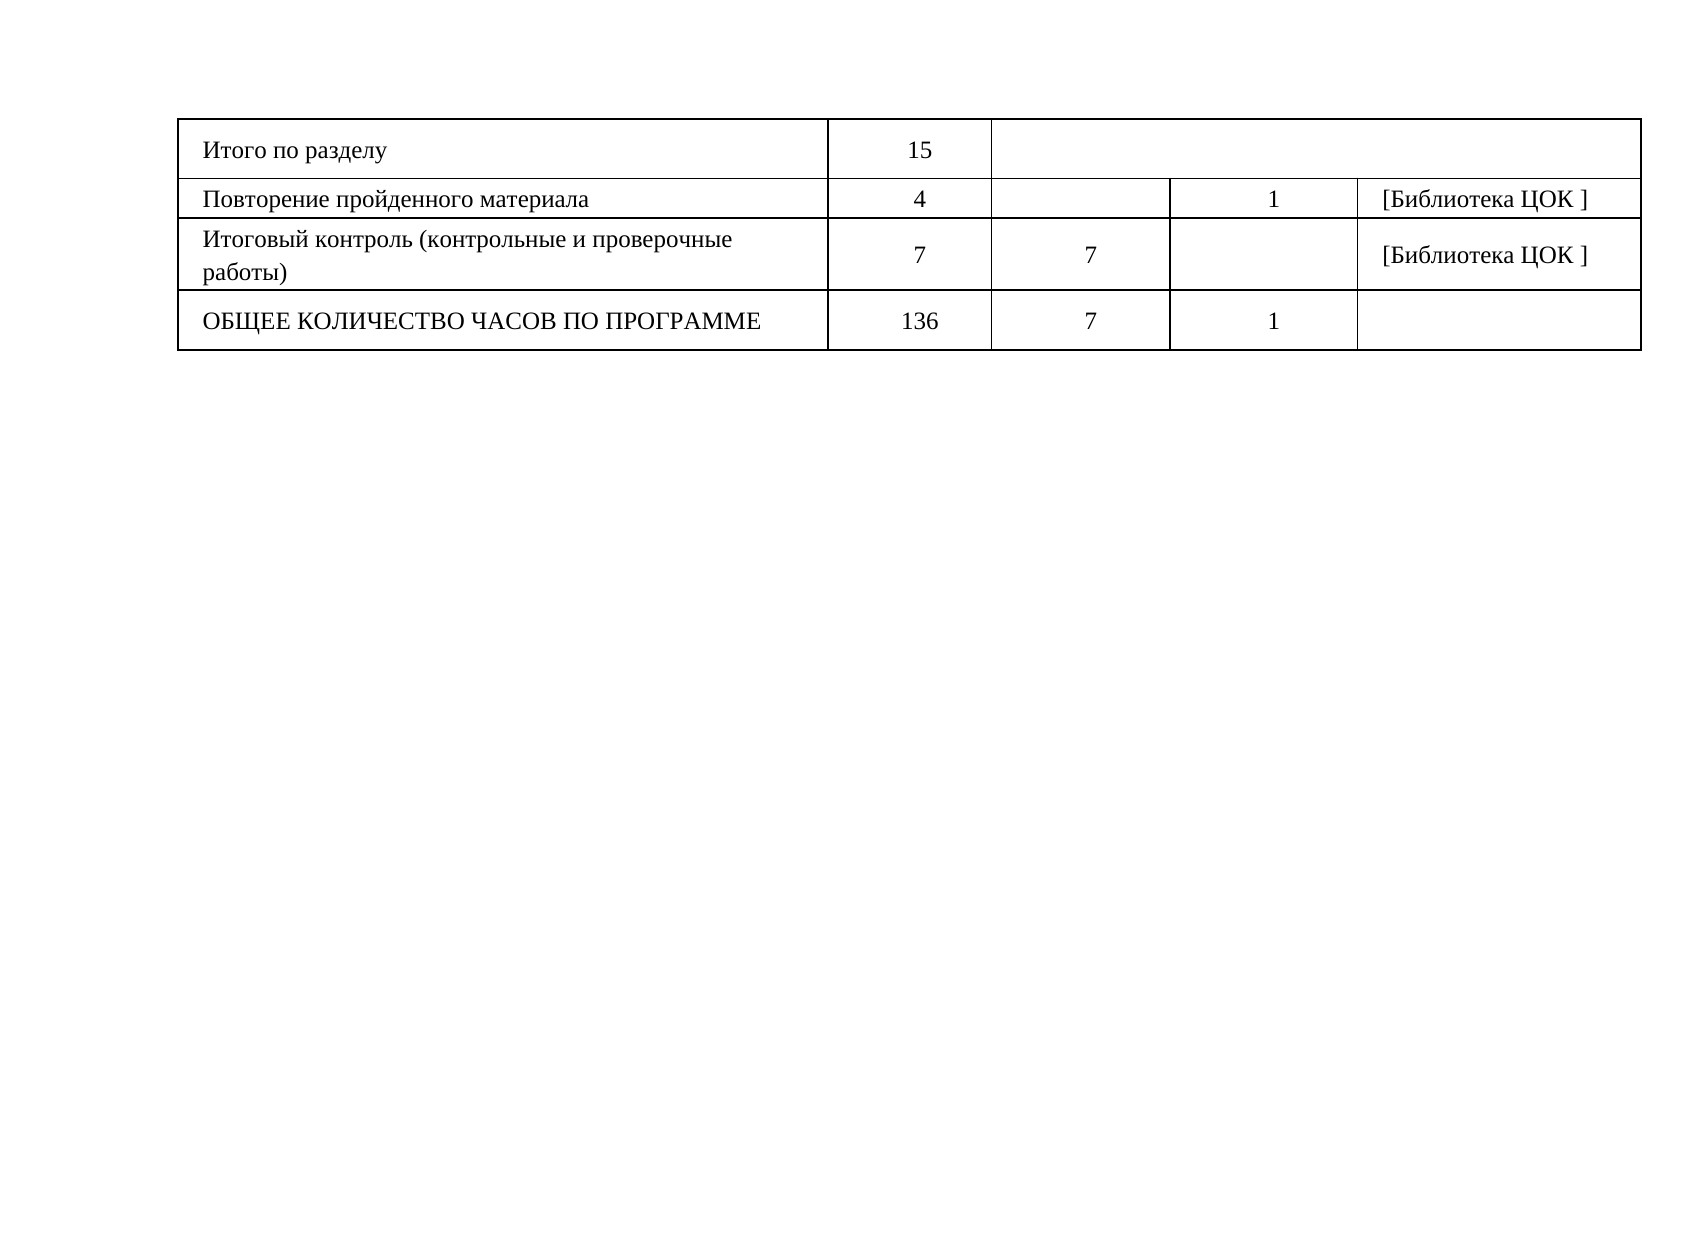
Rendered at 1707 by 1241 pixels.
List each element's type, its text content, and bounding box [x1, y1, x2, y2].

table_cell 1 [1171, 291, 1357, 349]
table_cell ОБЩЕЕ КОЛИЧЕСТВО ЧАСОВ ПО ПРОГРАММЕ [179, 291, 827, 349]
table_cell 4 [829, 179, 991, 217]
table_cell 7 [992, 291, 1169, 349]
table_cell 7 [992, 219, 1169, 289]
table_cell 7 [829, 219, 991, 289]
table_cell 136 [829, 291, 991, 349]
table_cell 15 [829, 120, 991, 178]
table_cell 1 [1171, 179, 1357, 217]
table_cell Итоговый контроль (контрольные и проверочные работы) [179, 219, 827, 289]
table_cell [992, 179, 1169, 217]
table_cell [1171, 219, 1357, 289]
table_cell Повторение пройденного материала [179, 179, 827, 217]
table_cell [1358, 291, 1640, 349]
table_cell [Библиотека ЦОК ] [1358, 219, 1640, 289]
table_cell [Библиотека ЦОК ] [1358, 179, 1640, 217]
table_cell Итого по разделу [179, 120, 827, 178]
table_cell [992, 120, 1640, 178]
